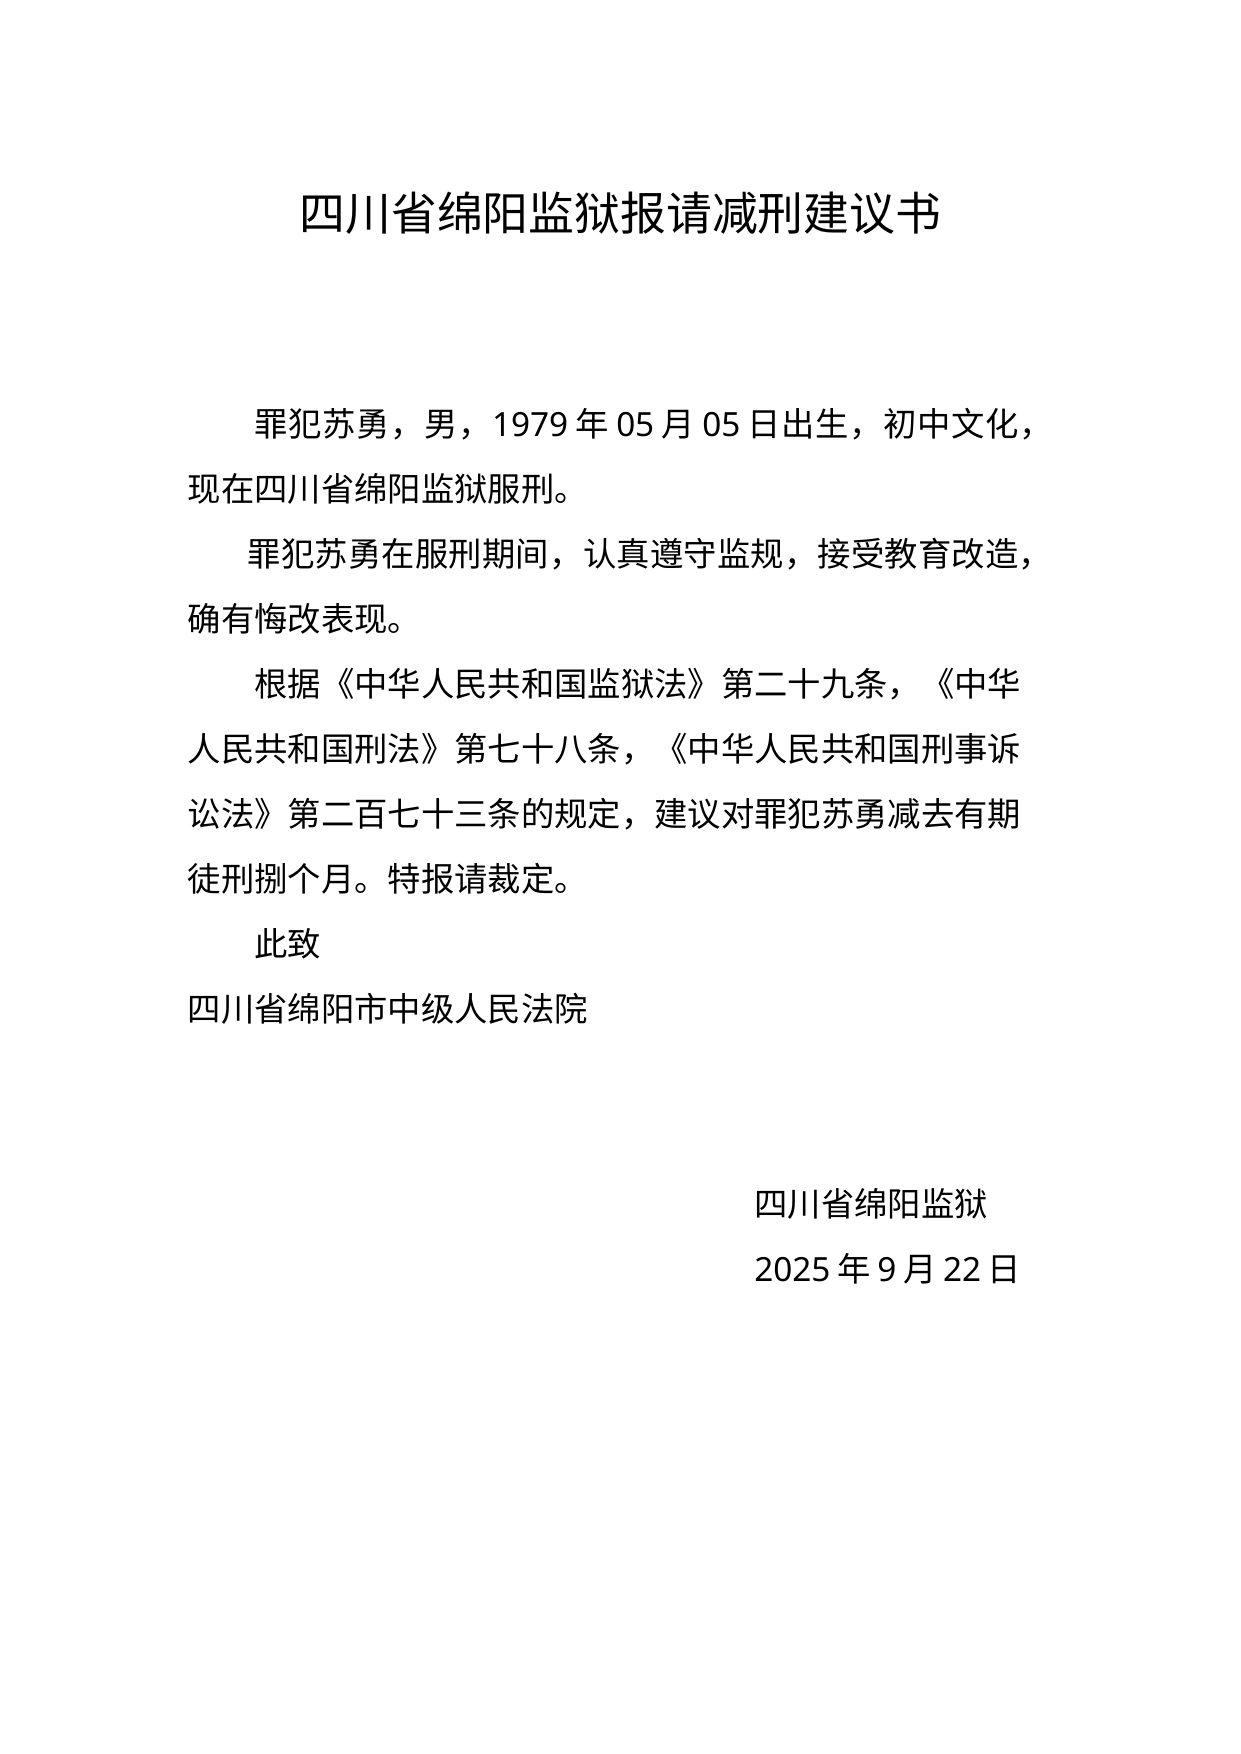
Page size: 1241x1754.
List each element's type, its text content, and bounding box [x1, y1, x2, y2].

text 2025年9月22日 [187, 1234, 1036, 1299]
text 罪犯苏勇，男，1979年05月05日出生，初中文化，现在四川省绵阳监狱服刑。 [187, 389, 1053, 519]
text 四川省绵阳市中级人民法院 [187, 974, 1053, 1039]
text 根据《中华人民共和国监狱法》第二十九条，《中华人民共和国刑法》第七十八条，《中华人民共和国刑事诉讼法》第二百七十三条的规定，建议对罪犯苏勇减去有期徒刑捌个月。特报请裁定。 [187, 649, 1053, 909]
text 四川省绵阳监狱 [187, 1169, 1053, 1234]
text 此致 [187, 909, 1053, 974]
text 罪犯苏勇在服刑期间，认真遵守监规，接受教育改造，确有悔改表现。 [187, 519, 1053, 649]
text 四川省绵阳监狱报请减刑建议书 [187, 162, 1053, 259]
